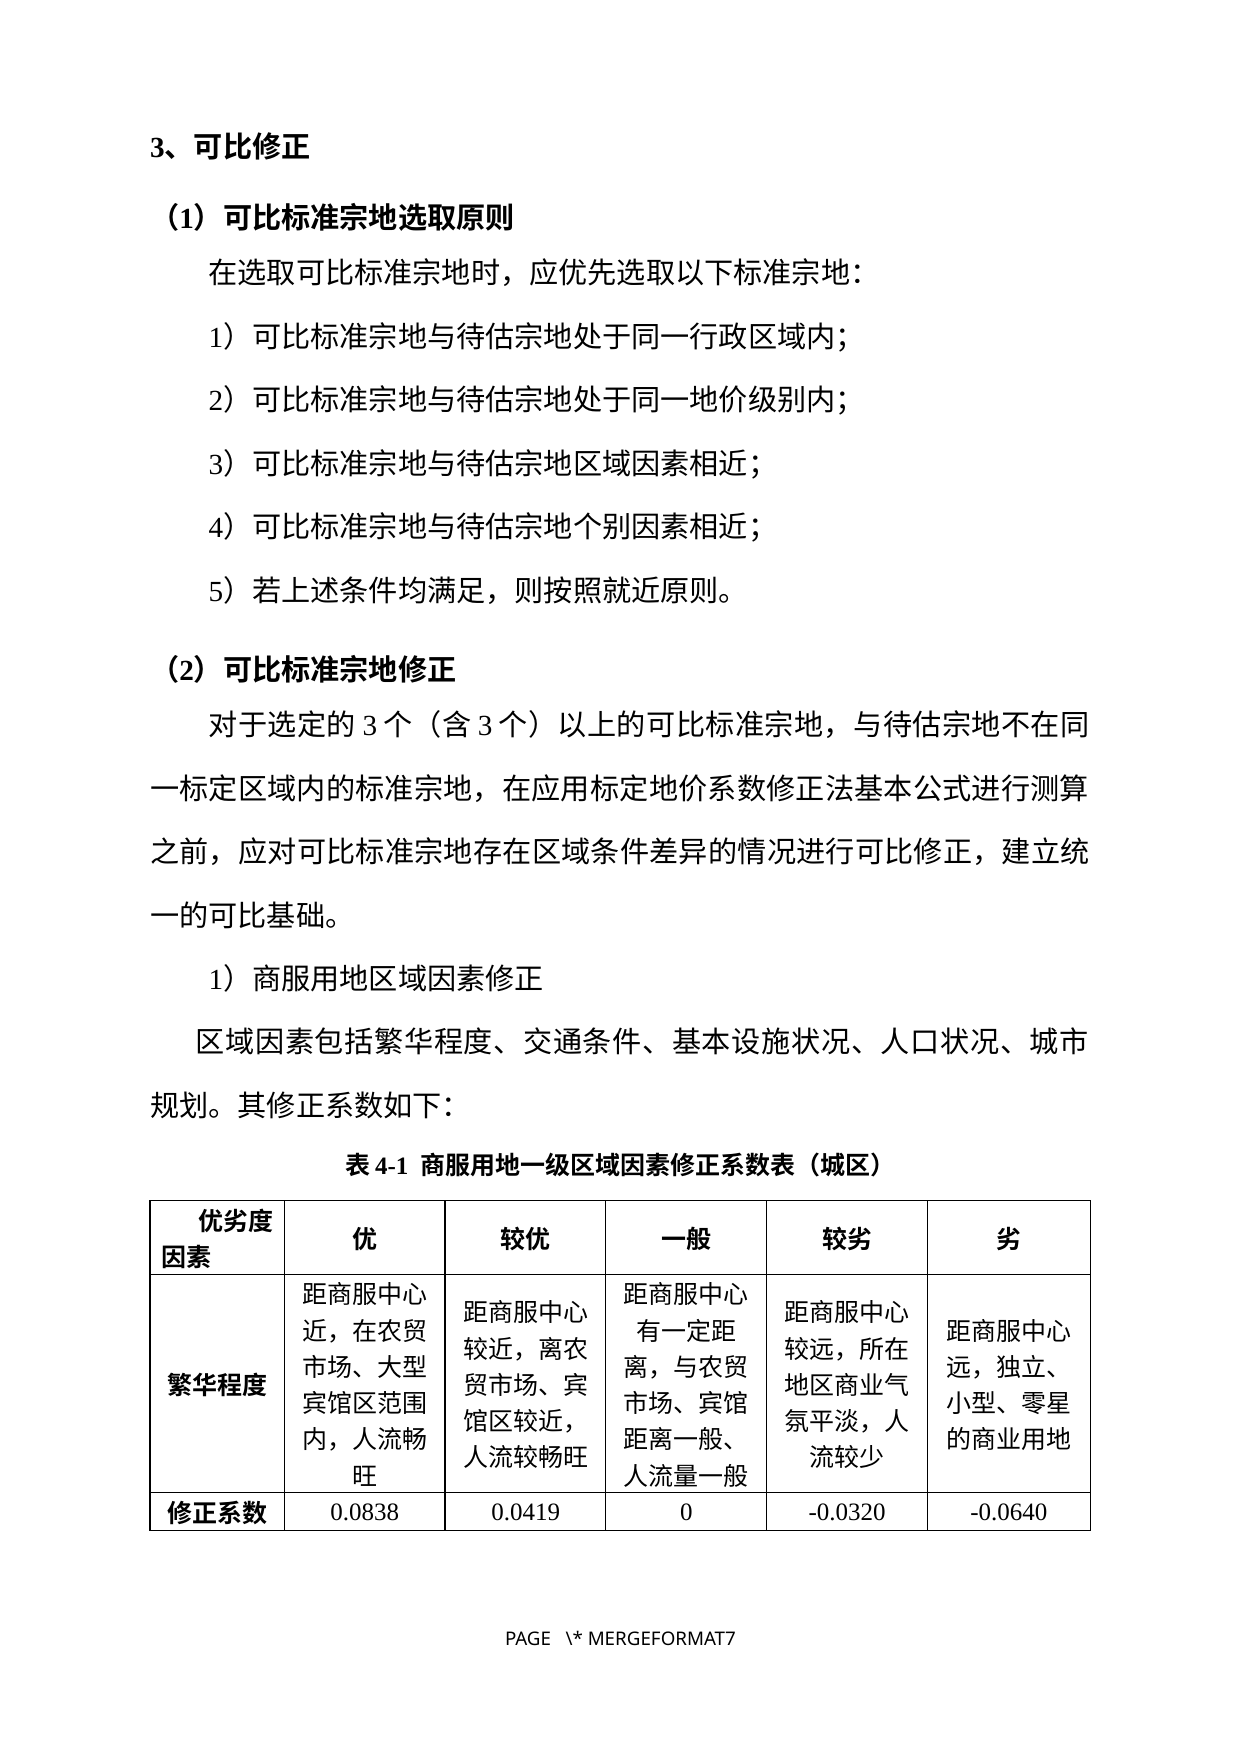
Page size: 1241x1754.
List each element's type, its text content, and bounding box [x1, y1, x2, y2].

table_header 较劣 [767, 1201, 927, 1274]
table_cell 距商服中心较远，所在地区商业气氛平淡，人流较少 [767, 1275, 927, 1492]
text 表4-1 商服用地一级区域因素修正系数表（城区） [150, 1146, 1090, 1182]
table_cell 距商服中心近，在农贸市场、大型宾馆区范围内，人流畅旺 [285, 1275, 444, 1492]
table_cell 距商服中心远，独立、小型、零星的商业用地 [928, 1275, 1090, 1492]
table_cell 0.0838 [285, 1493, 444, 1529]
table_cell 距商服中心较近，离农贸市场、宾馆区较近，人流较畅旺 [446, 1275, 605, 1492]
table_cell 繁华程度 [151, 1275, 284, 1492]
text 4）可比标准宗地与待估宗地个别因素相近； [150, 504, 1090, 546]
text 5）若上述条件均满足，则按照就近原则。 [150, 567, 1090, 609]
table_header 较优 [446, 1201, 605, 1274]
table_cell -0.0320 [767, 1493, 927, 1529]
text 1）可比标准宗地与待估宗地处于同一行政区域内； [150, 313, 1090, 356]
table_cell -0.0640 [928, 1493, 1090, 1529]
text （1）可比标准宗地选取原则 [150, 195, 1090, 237]
text 3、可比修正 [150, 124, 1090, 166]
table_cell 修正系数 [151, 1493, 284, 1529]
text 区域因素包括繁华程度、交通条件、基本设施状况、人口状况、城市规划。其修正系数如下： [150, 1019, 1090, 1125]
table_header 一般 [606, 1201, 766, 1274]
table_header 优 [285, 1201, 444, 1274]
text 对于选定的3个（含3个）以上的可比标准宗地，与待估宗地不在同一标定区域内的标准宗地，在应用标定地价系数修正法基本公式进行测算之前，应对可比标准宗地存在区域条件差异的情况进行可比修正，建立统一的可比基础。 [150, 702, 1090, 934]
table_header 优劣度 因素 [151, 1201, 284, 1274]
text 2）可比标准宗地与待估宗地处于同一地价级别内； [150, 377, 1090, 419]
text （2）可比标准宗地修正 [150, 647, 1090, 689]
text 在选取可比标准宗地时，应优先选取以下标准宗地： [150, 250, 1090, 292]
table_cell 距商服中心有一定距离，与农贸市场、宾馆距离一般、人流量一般 [606, 1275, 766, 1492]
table_cell 0.0419 [446, 1493, 605, 1529]
text 1）商服用地区域因素修正 [150, 956, 1090, 998]
table_header 劣 [928, 1201, 1090, 1274]
table_cell 0 [606, 1493, 766, 1529]
text 3）可比标准宗地与待估宗地区域因素相近； [150, 440, 1090, 483]
